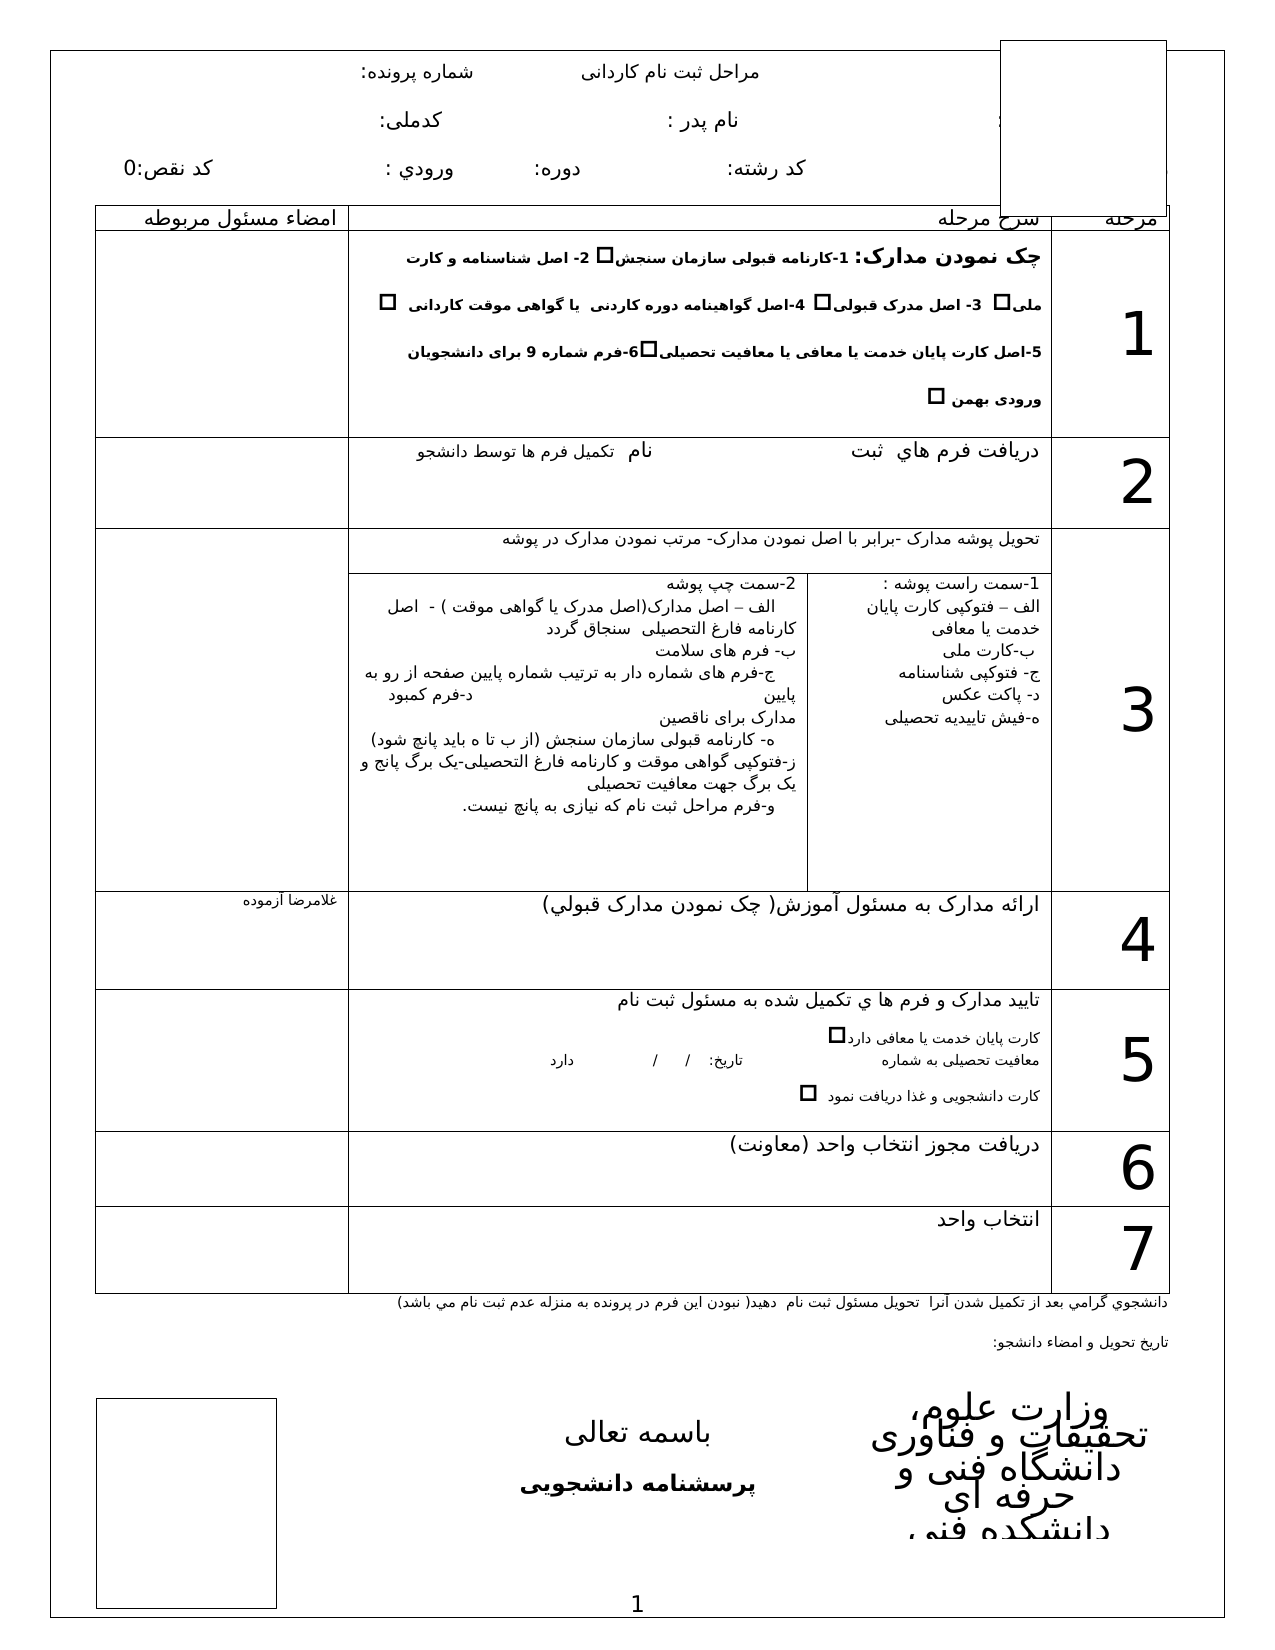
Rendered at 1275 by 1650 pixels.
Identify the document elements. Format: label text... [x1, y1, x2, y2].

table_cell [96, 990, 348, 1131]
table_cell [96, 1132, 348, 1206]
table_cell غلامرضا آزموده [96, 892, 348, 988]
text دانشجوي گرامي بعد از تکميل شدن آنرا تحويل مسئول ثبت نام دهيد( نبودن اين فرم در پرونده به منزله عدم ثبت نام مي باشد) [106, 1294, 1169, 1310]
table_cell 3 [1052, 529, 1169, 891]
text رشته : کد رشته: دوره: ورودي : کد نقص:0 [106, 156, 1000, 181]
table_cell 7 [1052, 1207, 1169, 1292]
text نام و نام خانوادگي : نام پدر : کدملی: [106, 108, 1000, 132]
table_cell تحویل پوشه مدارک -برابر با اصل نمودن مدارک- مرتب نمودن مدارک در پوشه [349, 529, 1051, 573]
table_cell تایید مدارک و فرم ها ي تکميل شده به مسئول ثبت نام کارت پایان خدمت یا معافی دارد□ معافیت تحصیلی به شماره تاریخ: / / دارد کارت دانشجویی و غذا دریافت نمود □ [349, 990, 1051, 1131]
table_cell 4 [1052, 892, 1169, 988]
table_cell [96, 438, 348, 528]
table_cell 1 [1052, 231, 1169, 437]
table_cell 5 [1052, 990, 1169, 1131]
table_cell ارائه مدارک به مسئول آموزش( چک نمودن مدارک قبولي) [349, 892, 1051, 988]
table_cell چک نمودن مدارک: 1-کارنامه قبولی سازمان سنجش□ 2- اصل شناسنامه و کارت ملی□ 3- اصل مدرک قبولی□ 4-اصل گواهینامه دوره کاردنی یا گواهی موقت کاردانی □ 5-اصل کارت پایان خدمت یا معافی یا معافیت تحصیلی□6-فرم شماره 9 برای دانشجویان ورودی بهمن □ [349, 231, 1051, 437]
table_cell 1-سمت راست پوشه : الف – فتوکپی کارت پایان خدمت یا معافی ب-کارت ملی ج- فتوکپی شناسنامه د- پاکت عکس ه-فیش تاییدیه تحصیلی [808, 574, 1051, 891]
table_cell دريافت فرم هاي ثبت نام تکميل فرم ها توسط دانشجو [349, 438, 1051, 528]
table_header شرح مرحله [349, 206, 1002, 230]
table_cell 6 [1052, 1132, 1169, 1206]
table_header امضاء مسئول مربوطه [96, 206, 348, 230]
text باسمه تعالی [277, 1415, 851, 1449]
text تاريخ تحويل و امضاء دانشجو: [106, 1334, 1169, 1351]
table_cell انتخاب واحد [349, 1207, 1051, 1292]
text پرسشنامه دانشجویی [277, 1470, 851, 1497]
text مراحل ثبت نام کاردانی شماره پرونده: [106, 59, 1000, 83]
table_cell 2 [1052, 438, 1169, 528]
table_cell دریافت مجوز انتخاب واحد (معاونت) [349, 1132, 1051, 1206]
table_header مرحله [1052, 206, 1169, 230]
table_cell [96, 231, 348, 437]
table_cell 2-سمت چپ پوشه الف – اصل مدارک(اصل مدرک یا گواهی موقت ) - اصل کارنامه فارغ التحصیلی سنجاق گردد ب- فرم های سلامت ج-فرم های شماره دار به ترتیب شماره پایین صفحه از رو به پایین د-فرم کمبود مدارک برای ناقصین ه- کارنامه قبولی سازمان سنجش (از ب تا ه باید پانچ شود) ز-فتوکپی گواهی موقت و کارنامه فارغ التحصیلی-یک برگ پانج و یک برگ جهت معافیت تحصیلی و-فرم مراحل ثبت نام که نیازی به پانچ نیست. [349, 574, 807, 891]
table_cell [96, 529, 348, 891]
table_cell [96, 1207, 348, 1292]
